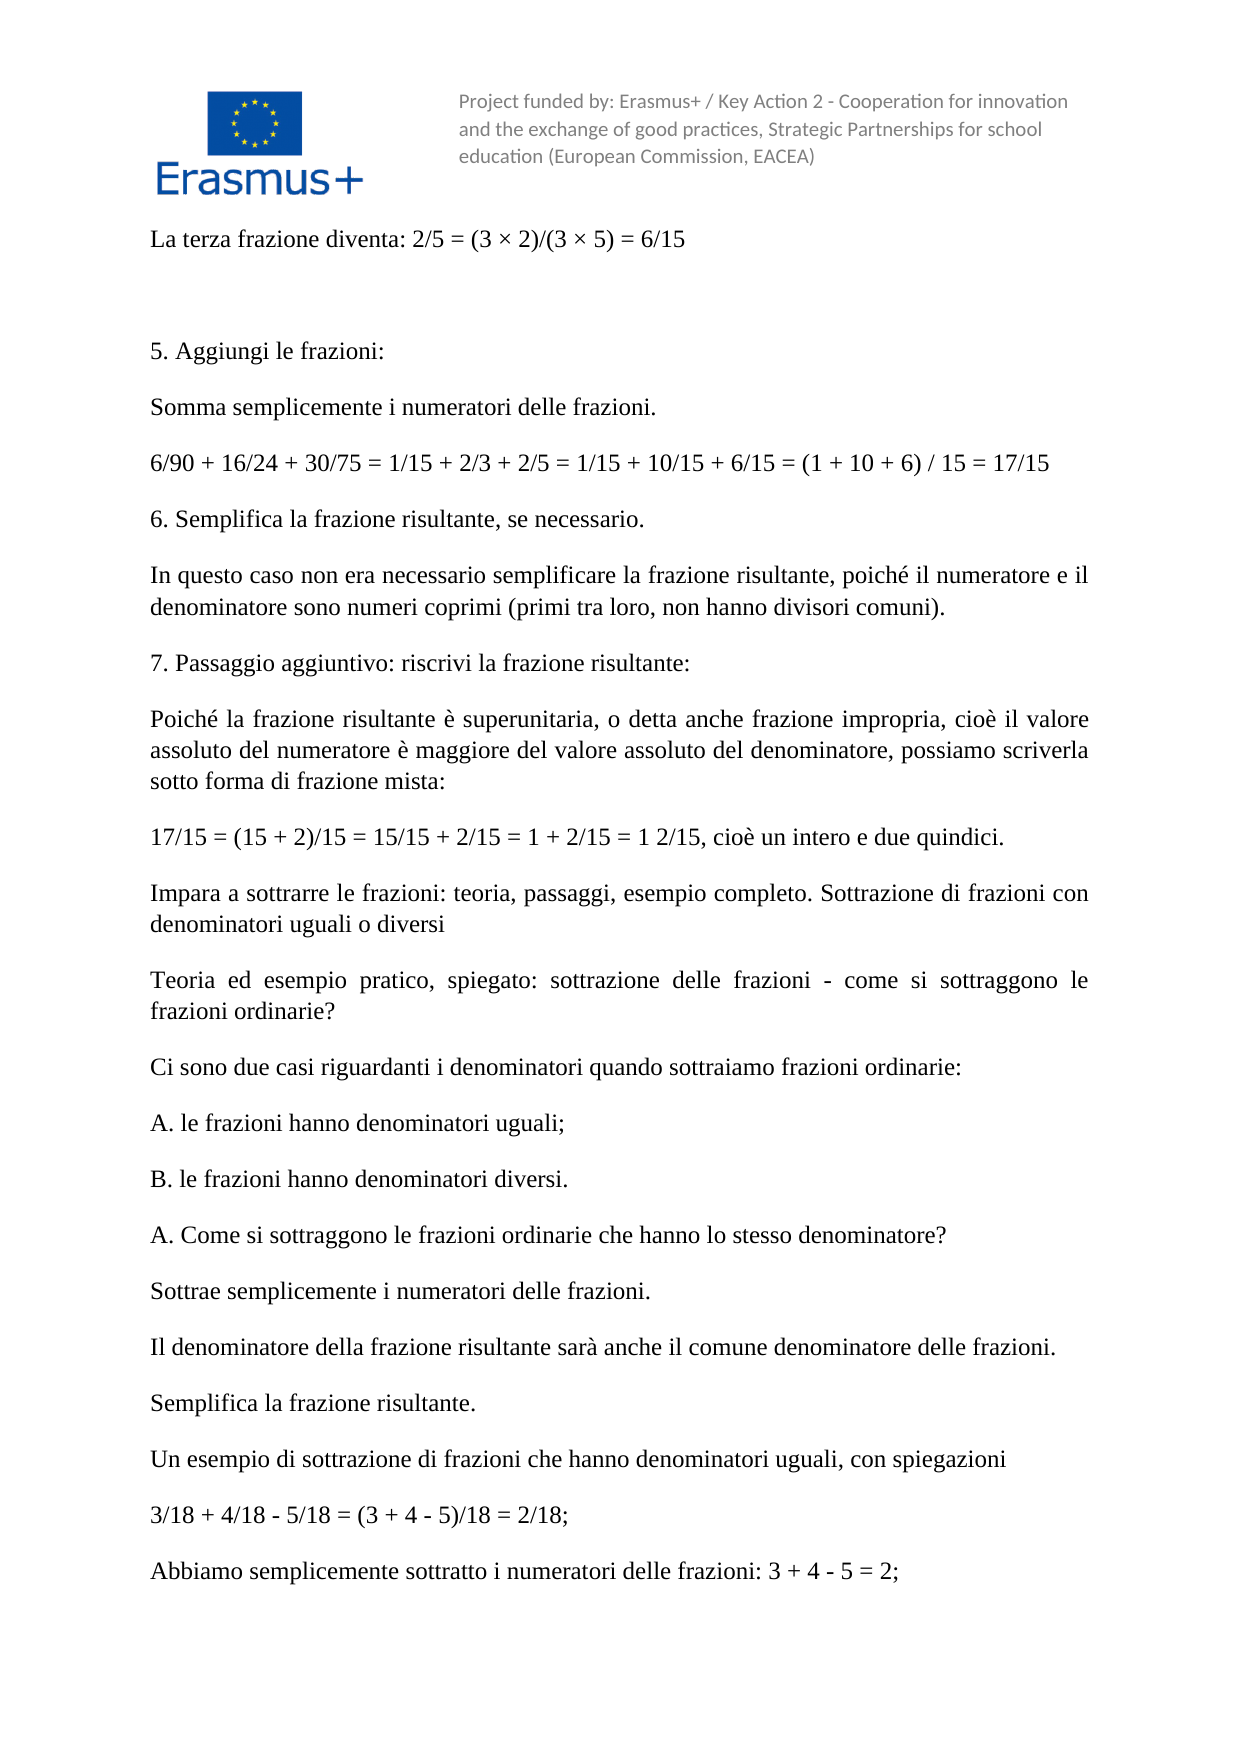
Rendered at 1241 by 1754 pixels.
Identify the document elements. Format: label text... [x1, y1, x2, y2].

text 6. Semplifica la frazione risultante, se necessario. [150, 504, 1090, 533]
text 3/18 + 4/18 - 5/18 = (3 + 4 - 5)/18 = 2/18; [150, 1500, 1090, 1529]
text 6/90 + 16/24 + 30/75 = 1/15 + 2/3 + 2/5 = 1/15 + 10/15 + 6/15 = (1 + 10 + 6) / 15 = 17/15 [150, 448, 1090, 477]
text Ci sono due casi riguardanti i denominatori quando sottraiamo frazioni ordinarie: [150, 1052, 1090, 1081]
text Teoria ed esempio pratico, spiegato: sottrazione delle frazioni - come si sottraggono le frazioni ordinarie? [150, 965, 1090, 1025]
text Semplifica la frazione risultante. [150, 1388, 1090, 1417]
text Un esempio di sottrazione di frazioni che hanno denominatori uguali, con spiegazioni [150, 1444, 1090, 1473]
text In questo caso non era necessario semplificare la frazione risultante, poiché il numeratore e il denominatore sono numeri coprimi (primi tra loro, non hanno divisori comuni). [150, 561, 1090, 620]
text 17/15 = (15 + 2)/15 = 15/15 + 2/15 = 1 + 2/15 = 1 2/15, cioè un intero e due quindici. [150, 822, 1090, 851]
text Abbiamo semplicemente sottratto i numeratori delle frazioni: 3 + 4 - 5 = 2; [150, 1556, 1090, 1585]
text La terza frazione diventa: 2/5 = (3 × 2)/(3 × 5) = 6/15 [150, 224, 1090, 253]
text B. le frazioni hanno denominatori diversi. [150, 1164, 1090, 1193]
text Impara a sottrarre le frazioni: teoria, passaggi, esempio completo. Sottrazione di frazioni con denominatori uguali o diversi [150, 878, 1090, 938]
text Somma semplicemente i numeratori delle frazioni. [150, 392, 1090, 421]
text Il denominatore della frazione risultante sarà anche il comune denominatore delle frazioni. [150, 1332, 1090, 1361]
text 5. Aggiungi le frazioni: [150, 336, 1090, 365]
text A. le frazioni hanno denominatori uguali; [150, 1108, 1090, 1137]
text Poiché la frazione risultante è superunitaria, o detta anche frazione impropria, cioè il valore assoluto del numeratore è maggiore del valore assoluto del denominatore, possiamo scriverla sotto forma di frazione mista: [150, 704, 1090, 794]
text A. Come si sottraggono le frazioni ordinarie che hanno lo stesso denominatore? [150, 1220, 1090, 1249]
text Sottrae semplicemente i numeratori delle frazioni. [150, 1276, 1090, 1305]
text 7. Passaggio aggiuntivo: riscrivi la frazione risultante: [150, 648, 1090, 676]
picture [150, 73, 365, 197]
